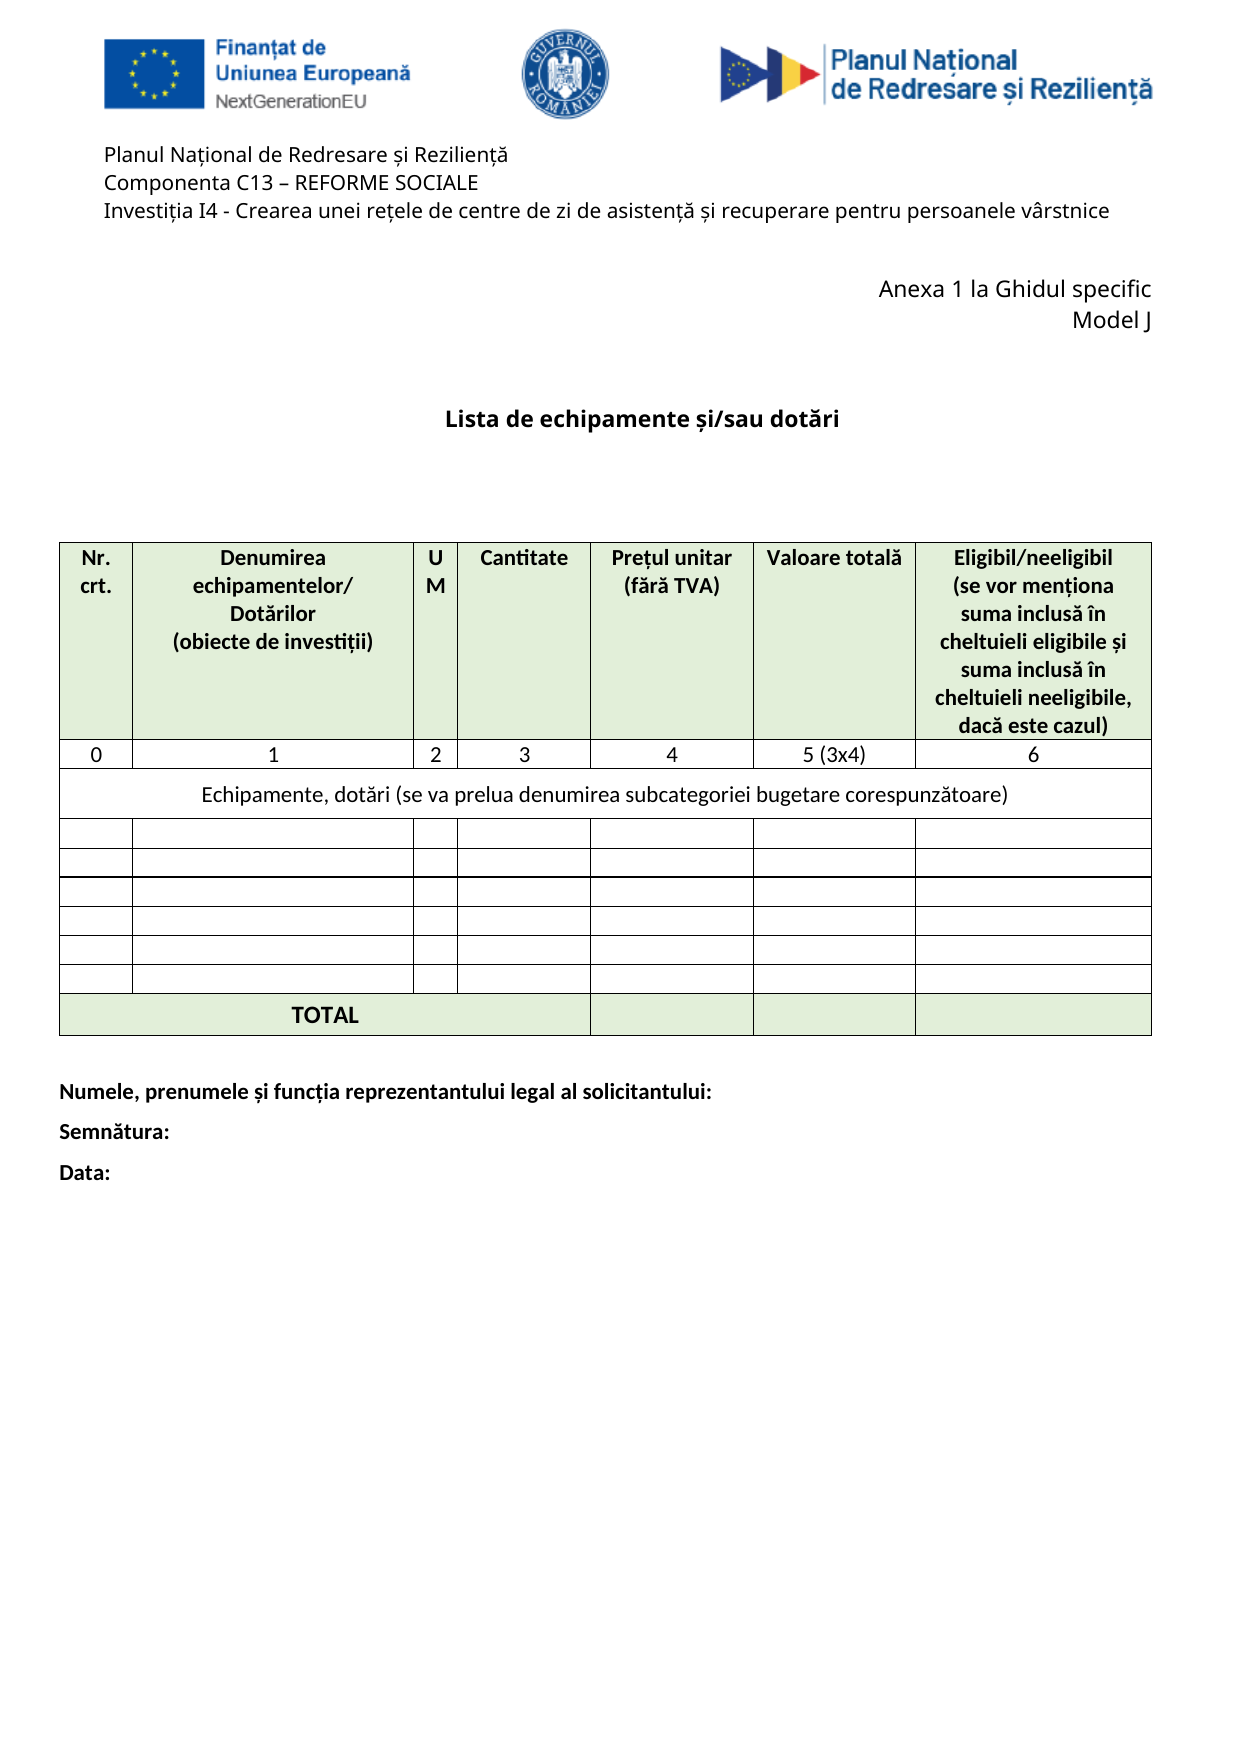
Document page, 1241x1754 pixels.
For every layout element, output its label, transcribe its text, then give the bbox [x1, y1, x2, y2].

table_cell [916, 994, 1151, 1035]
text Investiția I4 - Crearea unei rețele de centre de zi de asistență și recuperare pentru persoanele vârstnice [103, 197, 1151, 225]
text Semnătura: [59, 1117, 1151, 1145]
table_cell [60, 819, 132, 847]
table_header Cantitate [458, 543, 590, 739]
table_cell [591, 994, 753, 1035]
table_cell [916, 819, 1151, 847]
table_cell [414, 849, 457, 876]
table_cell [458, 819, 590, 847]
table_cell 2 [414, 740, 457, 768]
text Model J [103, 304, 1151, 336]
table_cell [60, 965, 132, 993]
table_cell [754, 907, 915, 934]
table_header Valoare totală [754, 543, 915, 739]
table_cell 4 [591, 740, 753, 768]
table_cell [754, 819, 915, 847]
table_cell [458, 936, 590, 964]
table_cell [591, 819, 753, 847]
table_cell [414, 907, 457, 934]
table_cell TOTAL [60, 994, 590, 1035]
table_cell [458, 849, 590, 876]
table_cell [916, 878, 1151, 906]
table_header Denumirea echipamentelor/ Dotărilor (obiecte de investiții) [133, 543, 413, 739]
table_cell [133, 965, 413, 993]
table_header Prețul unitar (fără TVA) [591, 543, 753, 739]
table_header Eligibil/neeligibil (se vor menționa suma inclusă în cheltuieli eligibile și suma inclusă în cheltuieli neeligibile, dacă este cazul) [916, 543, 1151, 739]
table_cell [754, 936, 915, 964]
table_cell [414, 878, 457, 906]
table_cell [458, 965, 590, 993]
table_cell [916, 936, 1151, 964]
table_cell [60, 936, 132, 964]
table_cell 5 (3x4) [754, 740, 915, 768]
text Componenta C13 – REFORME SOCIALE [103, 168, 1151, 197]
table_cell [591, 907, 753, 934]
table_cell [591, 849, 753, 876]
table_cell 3 [458, 740, 590, 768]
table_cell [591, 965, 753, 993]
table_cell [458, 907, 590, 934]
table_cell [916, 965, 1151, 993]
table_cell [60, 849, 132, 876]
table_cell [591, 936, 753, 964]
table_cell [916, 907, 1151, 934]
table_cell [458, 878, 590, 906]
text Data: [59, 1158, 1151, 1186]
table_cell [133, 849, 413, 876]
table_cell [60, 907, 132, 934]
picture [51, 9, 1159, 140]
table_cell [133, 907, 413, 934]
table_cell 1 [133, 740, 413, 768]
table_cell [60, 878, 132, 906]
table_cell [591, 878, 753, 906]
table_cell 6 [916, 740, 1151, 768]
table_cell [133, 878, 413, 906]
text Lista de echipamente și/sau dotări [59, 403, 1151, 434]
table_header Nr. crt. [60, 543, 132, 739]
table_cell [916, 849, 1151, 876]
table_cell [754, 965, 915, 993]
table_cell 0 [60, 740, 132, 768]
table_cell [414, 965, 457, 993]
text Planul Național de Redresare și Reziliență [103, 73, 1151, 168]
table_header U M [414, 543, 457, 739]
table_cell [133, 936, 413, 964]
table_cell [414, 819, 457, 847]
table_cell [133, 819, 413, 847]
table_cell Echipamente, dotări (se va prelua denumirea subcategoriei bugetare corespunzătoare) [60, 769, 1151, 818]
table_cell [754, 994, 915, 1035]
table_cell [754, 878, 915, 906]
table_cell [754, 849, 915, 876]
text Anexa 1 la Ghidul specific [103, 273, 1151, 304]
table_cell [414, 936, 457, 964]
text Numele, prenumele și funcția reprezentantului legal al solicitantului: [59, 1077, 1151, 1105]
